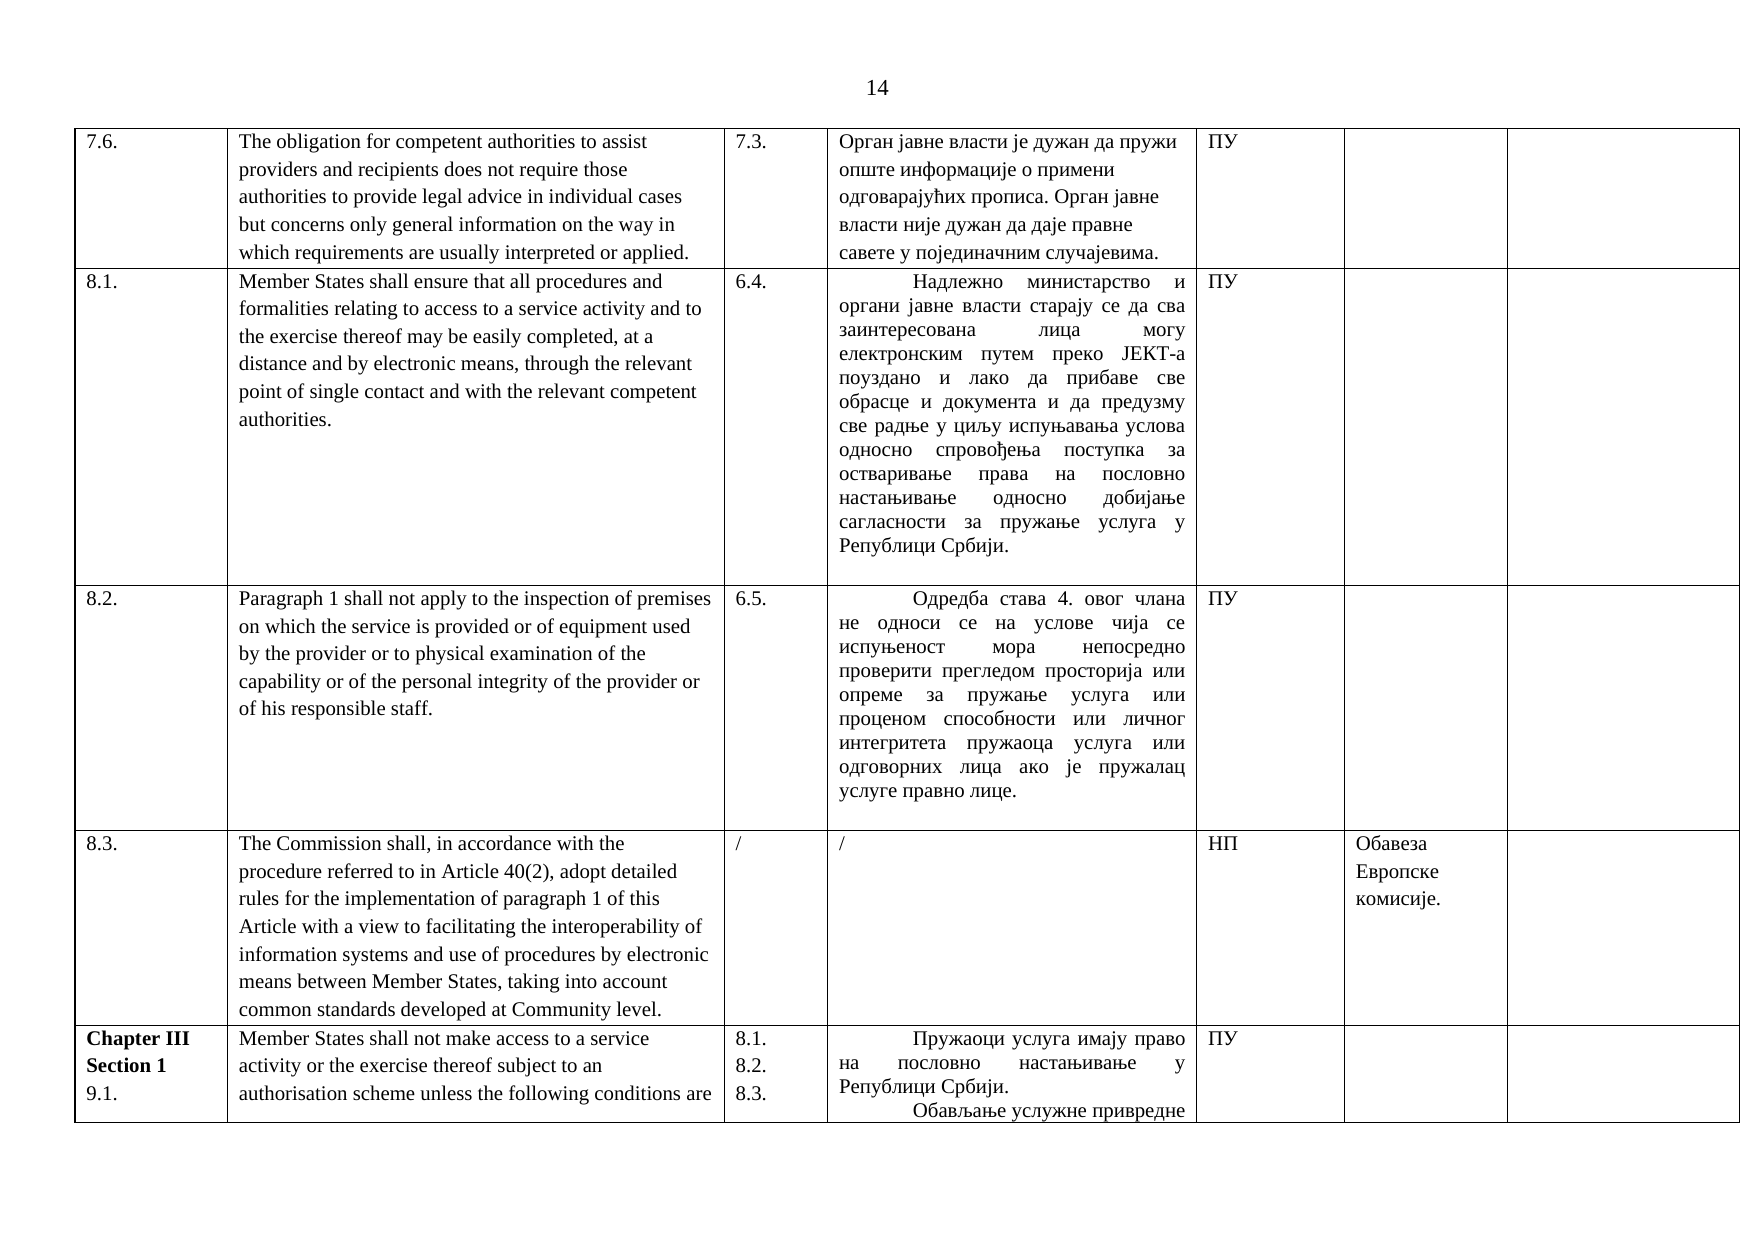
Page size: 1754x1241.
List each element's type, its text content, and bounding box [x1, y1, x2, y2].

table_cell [228, 1026, 724, 1122]
table_cell [1508, 1026, 1739, 1122]
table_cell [76, 1026, 227, 1122]
table_cell [1345, 269, 1507, 585]
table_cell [828, 1026, 1196, 1122]
table_cell [1508, 586, 1739, 830]
table_cell 6.4. [725, 269, 827, 585]
table_cell ПУ [1197, 586, 1344, 830]
table_cell 7.6. [76, 129, 227, 267]
table_cell The Commission shall, in accordance with the procedure referred to in Article 40(2), adopt detailed rules for the implementation of paragraph 1 of this Article with a view to facilitating the interoperability of information systems and use of procedures by electronic means between Member States, taking into account common standards developed at Community level. [228, 831, 724, 1025]
table_cell 8.3. [76, 831, 227, 1025]
table_cell ПУ [1197, 269, 1344, 585]
table_cell НП [1197, 831, 1344, 1025]
table_cell Надлежно министарство и органи јавне власти старају се да сва заинтересована лица могу електронским путем преко ЈЕКТ-а поуздано и лако да прибаве све обрасце и документа и да предузму све радње у циљу испуњавања услова односно спровођења поступка за остваривање права на пословно настањивање односно добијање сагласности за пружање услуга у Републици Србији. [828, 269, 1196, 585]
table_cell 8.2. [76, 586, 227, 830]
table_cell ПУ [1197, 129, 1344, 267]
table_cell The obligation for competent authorities to assist providers and recipients does not require those authorities to provide legal advice in individual cases but concerns only general information on the way in which requirements are usually interpreted or applied. [228, 129, 724, 267]
table_cell Орган јавне власти је дужан да пружи опште информације о примени одговарајућих прописа. Орган јавне власти није дужан да даје правне савете у појединачним случајевима. [828, 129, 1196, 267]
table_cell 7.3. [725, 129, 827, 267]
table_cell [1508, 831, 1739, 1025]
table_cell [725, 1026, 827, 1122]
table_cell / [828, 831, 1196, 1025]
table_cell Member States shall ensure that all procedures and formalities relating to access to a service activity and to the exercise thereof may be easily completed, at a distance and by electronic means, through the relevant point of single contact and with the relevant competent authorities. [228, 269, 724, 585]
table_cell [1508, 269, 1739, 585]
table_cell / [725, 831, 827, 1025]
table_cell 6.5. [725, 586, 827, 830]
table_cell Обавеза Европске комисије. [1345, 831, 1507, 1025]
table_cell [1508, 129, 1739, 267]
table_cell 8.1. [76, 269, 227, 585]
table_cell [1345, 586, 1507, 830]
table_cell [1345, 1026, 1507, 1122]
table_cell ПУ [1197, 1026, 1344, 1122]
table_cell Одредба става 4. овог члана не односи се на услове чија се испуњеност мора непосредно проверити прегледом просторија или опреме за пружање услуга или проценом способности или личног интегритета пружаоца услуга или одговорних лица ако је пружалац услуге правно лице. [828, 586, 1196, 830]
table_cell [1345, 129, 1507, 267]
table_cell Paragraph 1 shall not apply to the inspection of premises on which the service is provided or of equipment used by the provider or to physical examination of the capability or of the personal integrity of the provider or of his responsible staff. [228, 586, 724, 830]
